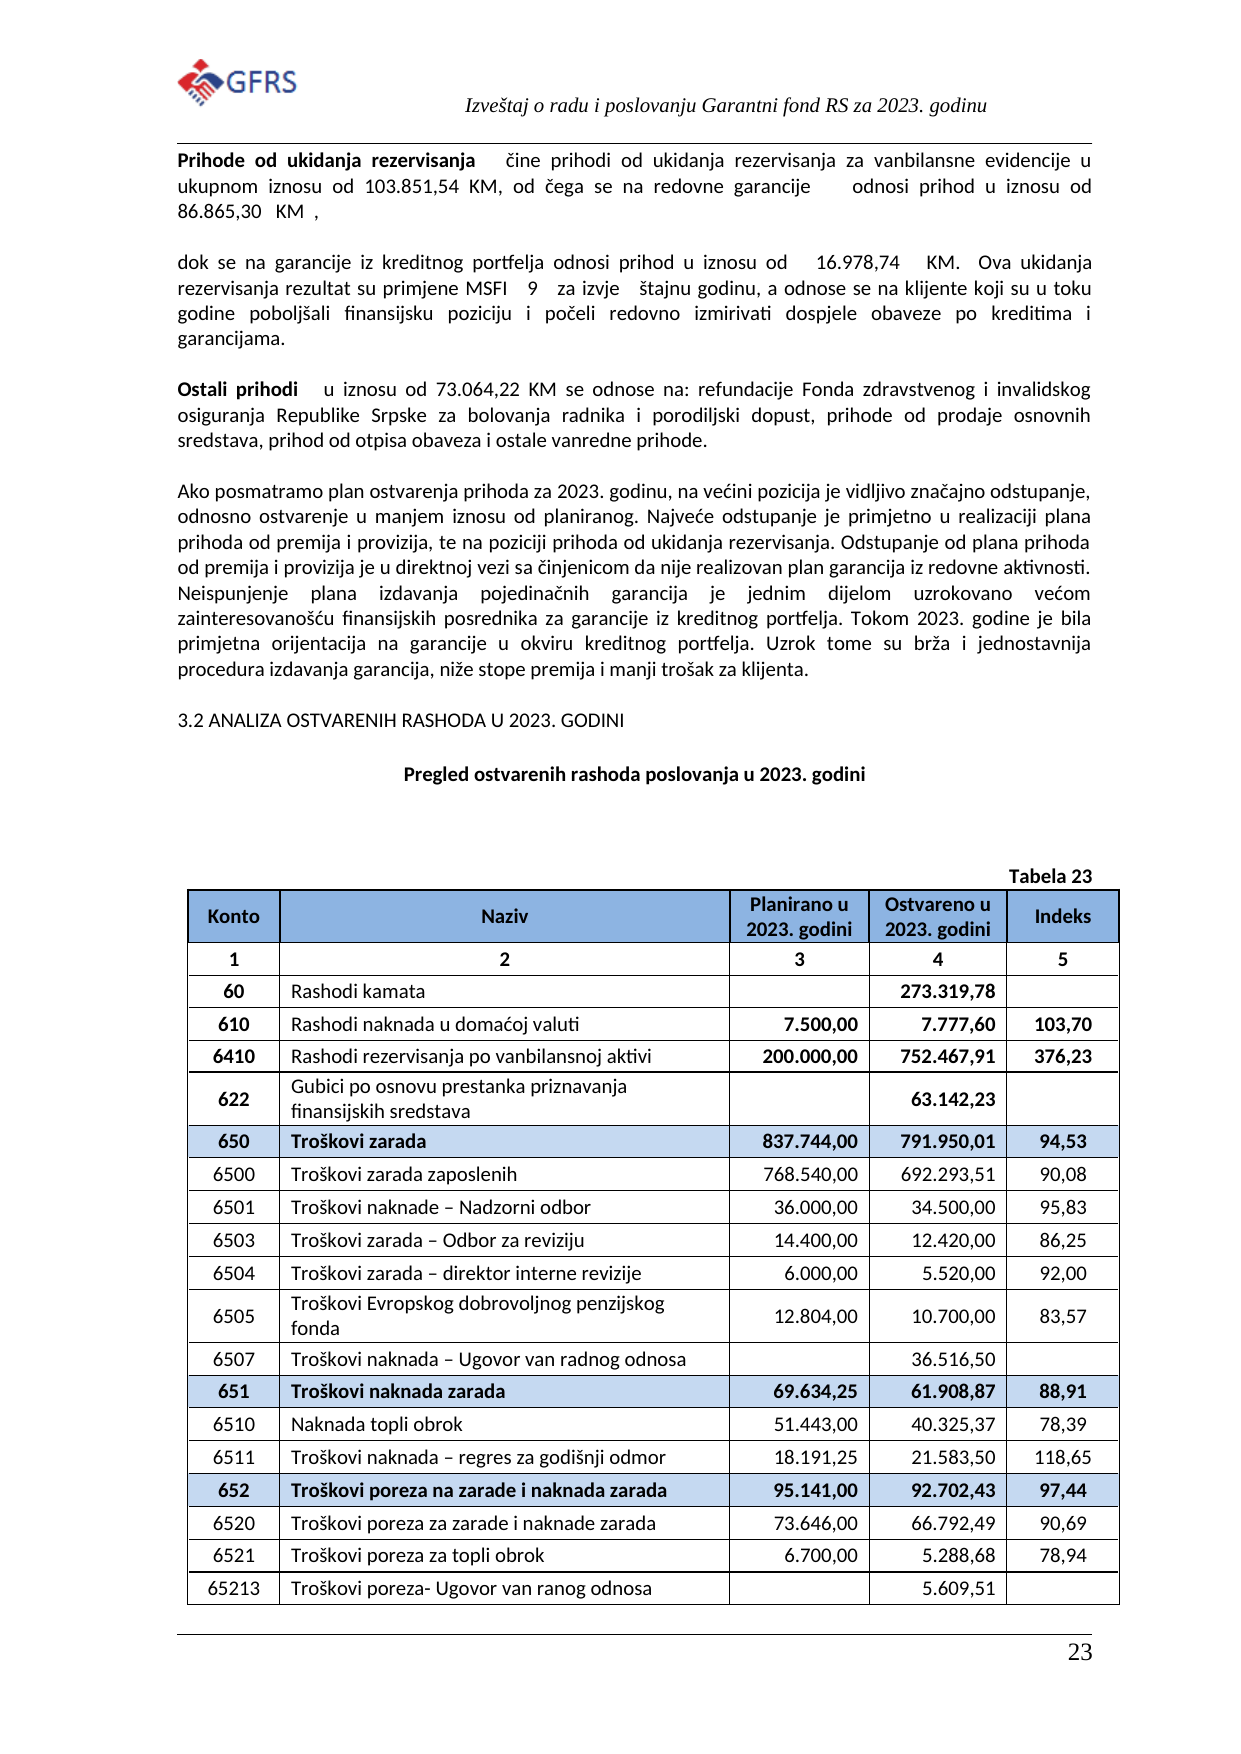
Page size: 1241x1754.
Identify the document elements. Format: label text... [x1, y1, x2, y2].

table_cell 118,65 [1007, 1440, 1119, 1473]
table_cell 69.634,25 [730, 1376, 869, 1407]
table_cell 837.744,00 [730, 1126, 869, 1157]
table_cell [1007, 1571, 1119, 1604]
table_cell 66.792,49 [870, 1507, 1006, 1538]
table_cell 88,91 [1007, 1375, 1119, 1407]
table_cell 90,69 [1007, 1506, 1119, 1538]
table_cell 6504 [188, 1256, 279, 1288]
table_header Planirano u 2023. godini [731, 891, 868, 942]
table_cell 92,00 [1007, 1256, 1119, 1288]
table_cell Troškovi poreza- Ugovor van ranog odnosa [280, 1573, 729, 1604]
table_cell 652 [188, 1473, 279, 1506]
table_cell Troškovi naknada – regres za godišnji odmor [280, 1441, 729, 1473]
table_cell 6505 [188, 1289, 279, 1342]
text Ostali prihodi u iznosu od 73.064,22 KM se odnose na: refundacije Fonda zdravstvenog i invalidskog osiguranja Republike Srpske za bolovanja radnika i porodiljski dopust, prihode od prodaje osnovnih sredstava, prihod od otpisa obaveza i ostale vanredne prihode. [177, 376, 1092, 453]
table_cell 650 [188, 1125, 279, 1157]
table_cell 200.000,00 [730, 1041, 869, 1071]
table_cell 5 [1007, 943, 1119, 974]
picture [177, 59, 309, 112]
table_cell 6.000,00 [730, 1257, 869, 1288]
table_cell 6510 [188, 1407, 279, 1440]
table_cell Rashodi naknada u domaćoj valuti [280, 1008, 729, 1040]
table_cell 6507 [188, 1342, 279, 1374]
table_cell 6500 [188, 1157, 279, 1190]
table_cell 78,39 [1007, 1407, 1119, 1440]
table_cell 692.293,51 [870, 1158, 1006, 1190]
table_cell 86,25 [1007, 1223, 1119, 1256]
table_cell Troškovi naknada zarada [280, 1376, 729, 1407]
table_cell 73.646,00 [730, 1507, 869, 1538]
table_cell 60 [188, 975, 279, 1007]
table_cell 65213 [188, 1571, 279, 1604]
table_cell Troškovi poreza na zarade i naknada zarada [280, 1474, 729, 1506]
table_cell 7.500,00 [730, 1008, 869, 1040]
table_cell 21.583,50 [870, 1441, 1006, 1473]
table_header Ostvareno u 2023. godini [870, 891, 1006, 942]
table_cell Naknada topli obrok [280, 1408, 729, 1440]
table_cell 78,94 [1007, 1539, 1119, 1571]
table_cell 12.804,00 [730, 1290, 869, 1342]
table_cell 34.500,00 [870, 1191, 1006, 1223]
table_cell [730, 1073, 869, 1124]
table_cell 610 [188, 1007, 279, 1040]
table_cell 14.400,00 [730, 1224, 869, 1256]
text Pregled ostvarenih rashoda poslovanja u 2023. godini [177, 761, 1092, 787]
text Prihode od ukidanja rezervisanja čine prihodi od ukidanja rezervisanja za vanbilansne evidencije u ukupnom iznosu od 103.851,54 KM, od čega se na redovne garancije ‬ odnosi prihod u iznosu od 86.865,30 KM , [177, 148, 1092, 224]
table_header Naziv [281, 891, 729, 942]
table_cell 7.777,60 [870, 1008, 1006, 1040]
table_cell 752.467,91 [870, 1041, 1006, 1071]
table_cell 10.700,00 [870, 1290, 1006, 1342]
table_cell 6511 [188, 1440, 279, 1473]
subtitle 3.2 ANALIZA OSTVARENIH RASHODA U 2023. GODINI [177, 707, 1092, 732]
table_cell Troškovi poreza za topli obrok [280, 1540, 729, 1571]
table_cell 4 [870, 943, 1006, 974]
table_cell 651 [188, 1375, 279, 1407]
table_cell 90,08 [1007, 1157, 1119, 1190]
table_cell 83,57 [1007, 1289, 1119, 1342]
table_cell 1 [188, 943, 279, 974]
table_cell Troškovi zarada – direktor interne revizije [280, 1257, 729, 1288]
table_cell 36.000,00 [730, 1191, 869, 1223]
table_cell Rashodi rezervisanja po vanbilansnoj aktivi [280, 1041, 729, 1071]
table_cell 6410 [188, 1040, 279, 1071]
table_cell 2 [280, 943, 729, 974]
table_cell 36.516,50 [870, 1343, 1006, 1374]
table_cell 6521 [188, 1539, 279, 1571]
table_cell [730, 1573, 869, 1604]
table_cell 622 [188, 1071, 279, 1124]
table_cell 51.443,00 [730, 1408, 869, 1440]
table_cell Troškovi zarada [280, 1126, 729, 1157]
table_cell 273.319,78 [870, 976, 1006, 1007]
table_cell 376,23 [1007, 1040, 1119, 1071]
table_cell 97,44 [1007, 1473, 1119, 1506]
table_cell Troškovi naknade – Nadzorni odbor [280, 1191, 729, 1223]
table_cell 95.141,00 [730, 1474, 869, 1506]
table_cell [1007, 1071, 1119, 1124]
table_cell Gubici po osnovu prestanka priznavanja finansijskih sredstava [280, 1073, 729, 1124]
table_cell [1007, 1342, 1119, 1374]
text dok se na garancije iz kreditnog portfelja odnosi prihod u iznosu od 16.978,74 KM. Ova ukidanja rezervisanja rezultat su primjene MSFI 9 za izvje štajnu godinu, a odnose se na klijente koji su u toku godine poboljšali finansijsku poziciju i počeli redovno izmirivati dospjele obaveze po kreditima i garancijama. [177, 249, 1092, 351]
table_cell Troškovi poreza za zarade i naknade zarada [280, 1507, 729, 1538]
table_cell Troškovi naknada – Ugovor van radnog odnosa [280, 1343, 729, 1374]
table_cell 5.609,51 [870, 1573, 1006, 1604]
table_cell 6501 [188, 1190, 279, 1223]
table_cell 12.420,00 [870, 1224, 1006, 1256]
table_cell 768.540,00 [730, 1158, 869, 1190]
table_cell 92.702,43 [870, 1474, 1006, 1506]
table_cell 63.142,23 [870, 1073, 1006, 1124]
table_cell 6.700,00 [730, 1540, 869, 1571]
text Ako posmatramo plan ostvarenja prihoda za 2023. godinu, na većini pozicija je vidljivo značajno odstupanje, odnosno ostvarenje u manjem iznosu od planiranog. Najveće odstupanje je primjetno u realizaciji plana prihoda od premija i provizija, te na poziciji prihoda od ukidanja rezervisanja. Odstupanje od plana prihoda od premija i provizija je u direktnoj vezi sa činjenicom da nije realizovan plan garancija iz redovne aktivnosti. Neispunjenje plana izdavanja pojedinačnih garancija je jednim dijelom uzrokovano većom zainteresovanošću finansijskih posrednika za garancije iz kreditnog portfelja. Tokom 2023. godine je bila primjetna orijentacija na garancije u okviru kreditnog portfelja. Uzrok tome su brža i jednostavnija procedura izdavanja garancija, niže stope premija i manji trošak za klijenta. [177, 478, 1092, 681]
table_cell 18.191,25 [730, 1441, 869, 1473]
table_cell Rashodi kamata [280, 976, 729, 1007]
table_cell 791.950,01 [870, 1126, 1006, 1157]
table_cell 3 [730, 943, 869, 974]
table_cell 95,83 [1007, 1190, 1119, 1223]
table_cell 40.325,37 [870, 1408, 1006, 1440]
table_cell [730, 976, 869, 1007]
table_cell [730, 1343, 869, 1374]
table_cell Troškovi Evropskog dobrovoljnog penzijskog fonda [280, 1290, 729, 1342]
table_cell 6503 [188, 1223, 279, 1256]
table_header Indeks [1008, 891, 1118, 942]
table_header Konto [189, 891, 279, 942]
table_cell 5.520,00 [870, 1257, 1006, 1288]
table_cell 94,53 [1007, 1125, 1119, 1157]
table_cell Troškovi zarada zaposlenih [280, 1158, 729, 1190]
table_cell 5.288,68 [870, 1540, 1006, 1571]
table_cell 103,70 [1007, 1007, 1119, 1040]
table_cell [1007, 975, 1119, 1007]
table_cell Troškovi zarada – Odbor za reviziju [280, 1224, 729, 1256]
table_cell 61.908,87 [870, 1376, 1006, 1407]
text Tabela 23 [177, 863, 1092, 888]
table_cell 6520 [188, 1506, 279, 1538]
